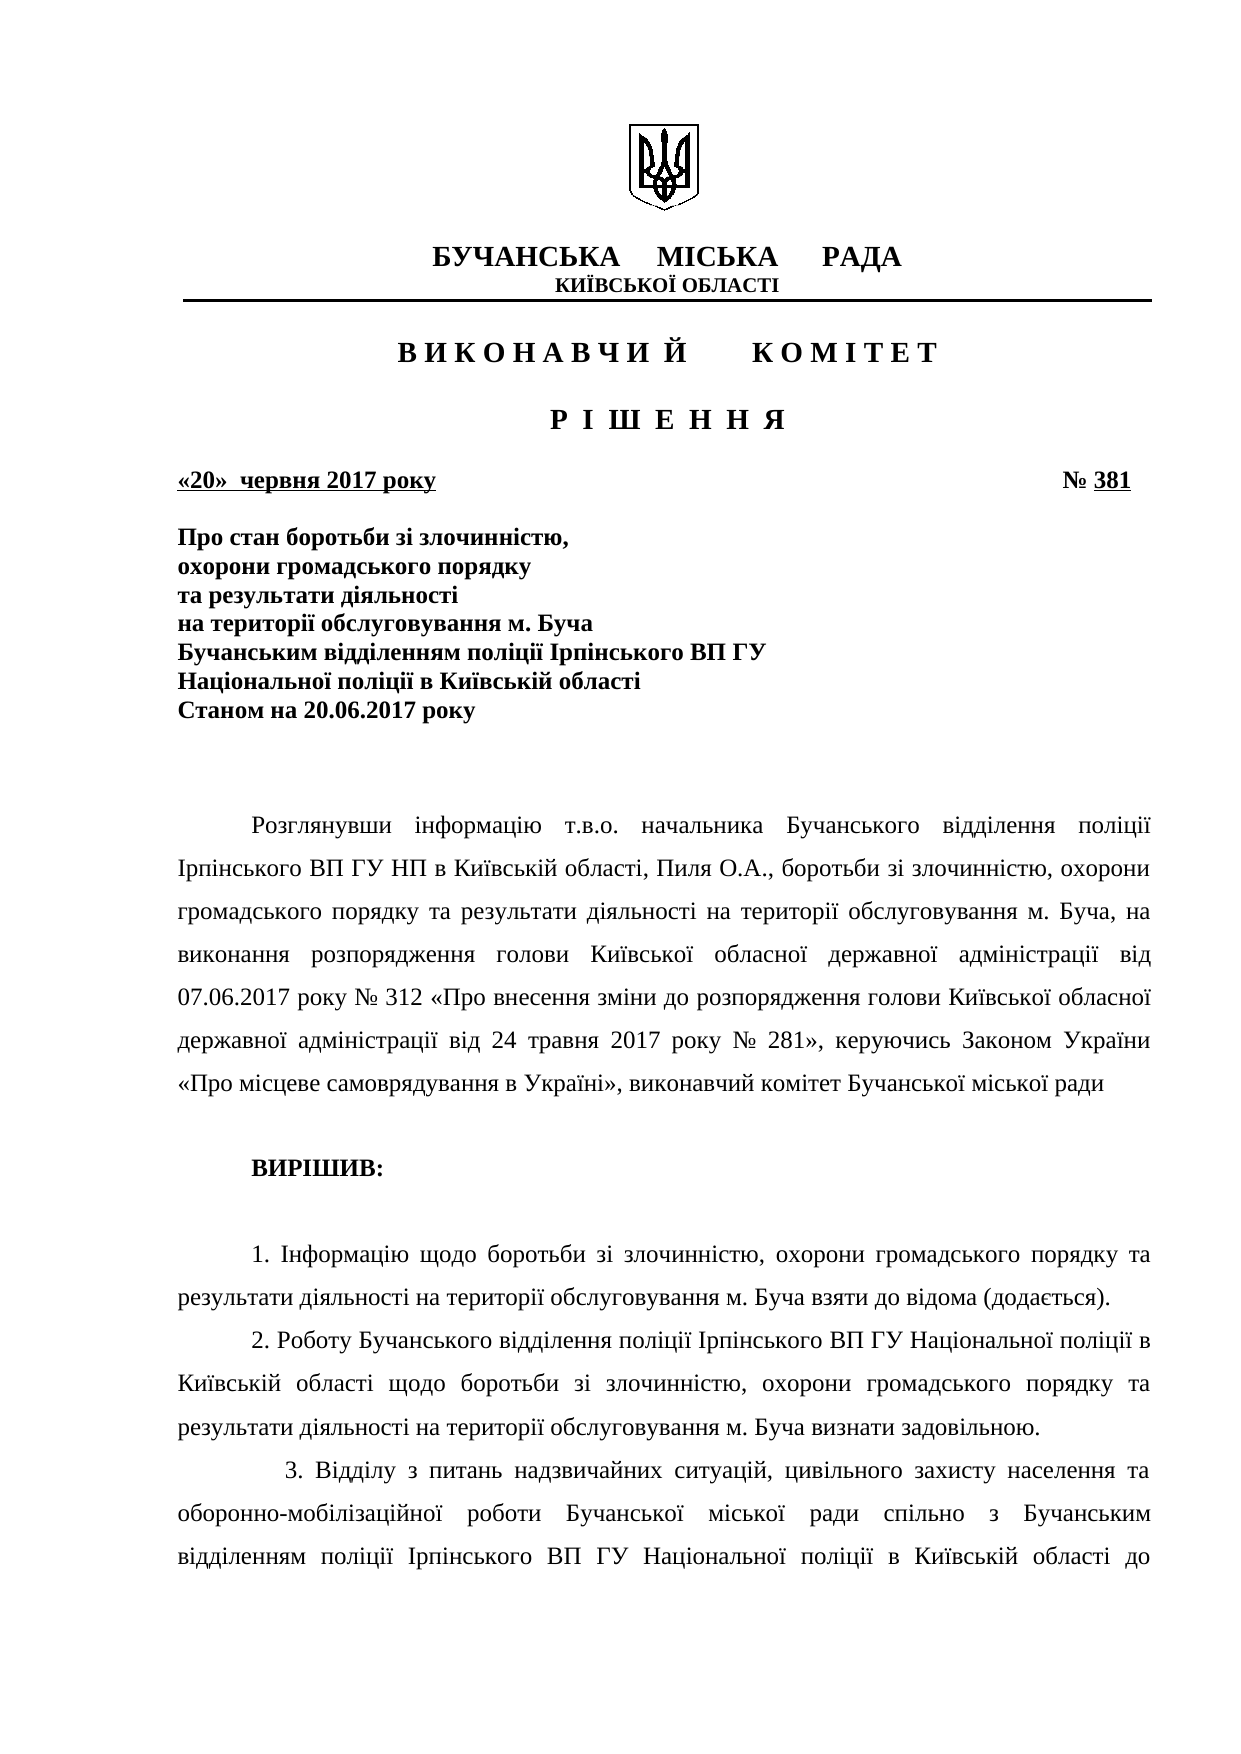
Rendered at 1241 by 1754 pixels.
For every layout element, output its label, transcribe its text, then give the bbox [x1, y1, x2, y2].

text Розглянувши інформацію т.в.о. начальника Бучанського відділення поліції Ірпінського ВП ГУ НП в Київській області, Пиля О.А., боротьби зі злочинністю, охорони громадського порядку та результати діяльності на території обслуговування м. Буча, на виконання розпорядження голови Київської обласної державної адміністрації від 07.06.2017 року № 312 «Про внесення зміни до розпорядження голови Київської обласної державної адміністрації від 24 травня 2017 року № 281», керуючись Законом України «Про місцеве самоврядування в Україні», виконавчий комітет Бучанської міської ради [177, 810, 1152, 1097]
text 2. Роботу Бучанського відділення поліції Ірпінського ВП ГУ Національної поліції в Київській області щодо боротьби зі злочинністю, охорони громадського порядку та результати діяльності на території обслуговування м. Буча визнати задовільною. [177, 1325, 1152, 1440]
text 1. Інформацію щодо боротьби зі злочинністю, охорони громадського порядку та результати діяльності на території обслуговування м. Буча взяти до відома (додається). [177, 1239, 1152, 1311]
text та результати діяльності [177, 580, 1152, 608]
text Національної поліції в Київській області [177, 666, 1152, 695]
text Р І Ш Е Н Н Я [183, 402, 1152, 436]
text на території обслуговування м. Буча [177, 608, 1152, 637]
text КИЇВСЬКОЇ ОБЛАСТІ [183, 273, 1152, 299]
text Станом на 20.06.2017 року [177, 695, 1152, 723]
text охорони громадського порядку [177, 551, 1152, 580]
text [177, 1455, 1152, 1570]
text ВИРІШИВ: [177, 1153, 1152, 1182]
text «20» червня 2017 року № 381 [177, 465, 1152, 493]
text В И К О Н А В Ч И Й К О М І Т Е Т [183, 335, 1152, 369]
text Про стан боротьби зі злочинністю, [177, 522, 1152, 551]
text Бучанським відділенням поліції Ірпінського ВП ГУ [177, 637, 1152, 666]
text БУЧАНСЬКА МІСЬКА РАДА [183, 239, 1152, 273]
